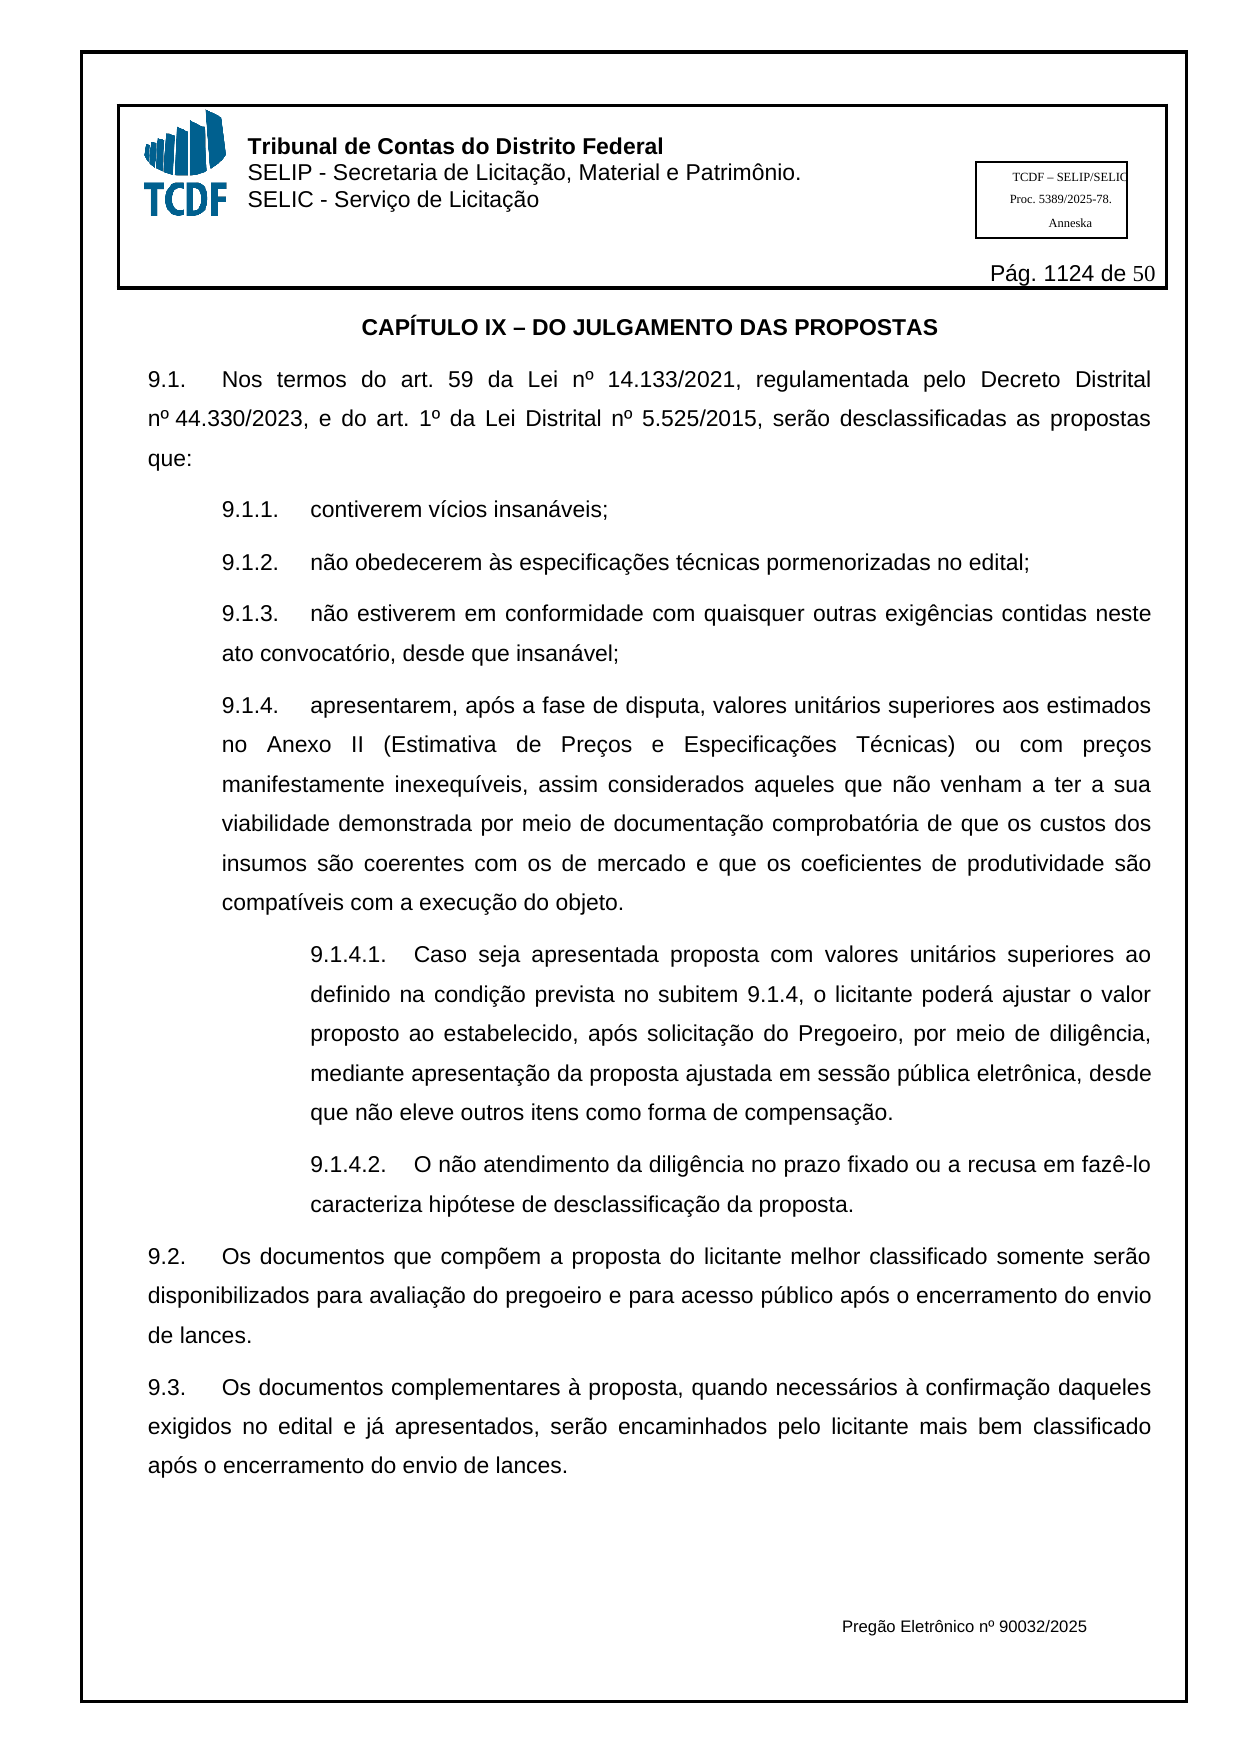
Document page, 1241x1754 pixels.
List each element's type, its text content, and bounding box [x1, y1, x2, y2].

text 9.1. Nos termos do art. 59 da Lei nº 14.133/2021, regulamentada pelo Decreto Distrital nº 44.330/2023, e do art. 1º da Lei Distrital nº 5.525/2015, serão desclassificadas as propostas que: [148, 366, 1152, 471]
text 9.1.4. apresentarem, após a fase de disputa, valores unitários superiores aos estimados no Anexo II (Estimativa de Preços e Especificações Técnicas) ou com preços manifestamente inexequíveis, assim considerados aqueles que não venham a ter a sua viabilidade demonstrada por meio de documentação comprobatória de que os custos dos insumos são coerentes com os de mercado e que os coeficientes de produtividade são compatíveis com a execução do objeto. [222, 692, 1152, 916]
text 9.1.1. contiverem vícios insanáveis; [222, 496, 1152, 523]
text 9.1.3. não estiverem em conformidade com quaisquer outras exigências contidas neste ato convocatório, desde que insanável; [222, 600, 1152, 666]
text 9.1.4.2. O não atendimento da diligência no prazo fixado ou a recusa em fazê-lo caracteriza hipótese de desclassificação da proposta. [310, 1151, 1152, 1217]
text CAPÍTULO IX – DO JULGAMENTO DAS PROPOSTAS [148, 313, 1152, 340]
text 9.1.4.1. Caso seja apresentada proposta com valores unitários superiores ao definido na condição prevista no subitem 9.1.4, o licitante poderá ajustar o valor proposto ao estabelecido, após solicitação do Pregoeiro, por meio de diligência, mediante apresentação da proposta ajustada em sessão pública eletrônica, desde que não eleve outros itens como forma de compensação. [310, 941, 1152, 1126]
picture [129, 107, 241, 218]
text 9.3. Os documentos complementares à proposta, quando necessários à confirmação daqueles exigidos no edital e já apresentados, serão encaminhados pelo licitante mais bem classificado após o encerramento do envio de lances. [148, 1373, 1152, 1479]
text 9.1.2. não obedecerem às especificações técnicas pormenorizadas no edital; [222, 548, 1152, 575]
text 9.2. Os documentos que compõem a proposta do licitante melhor classificado somente serão disponibilizados para avaliação do pregoeiro e para acesso público após o encerramento do envio de lances. [148, 1243, 1152, 1348]
